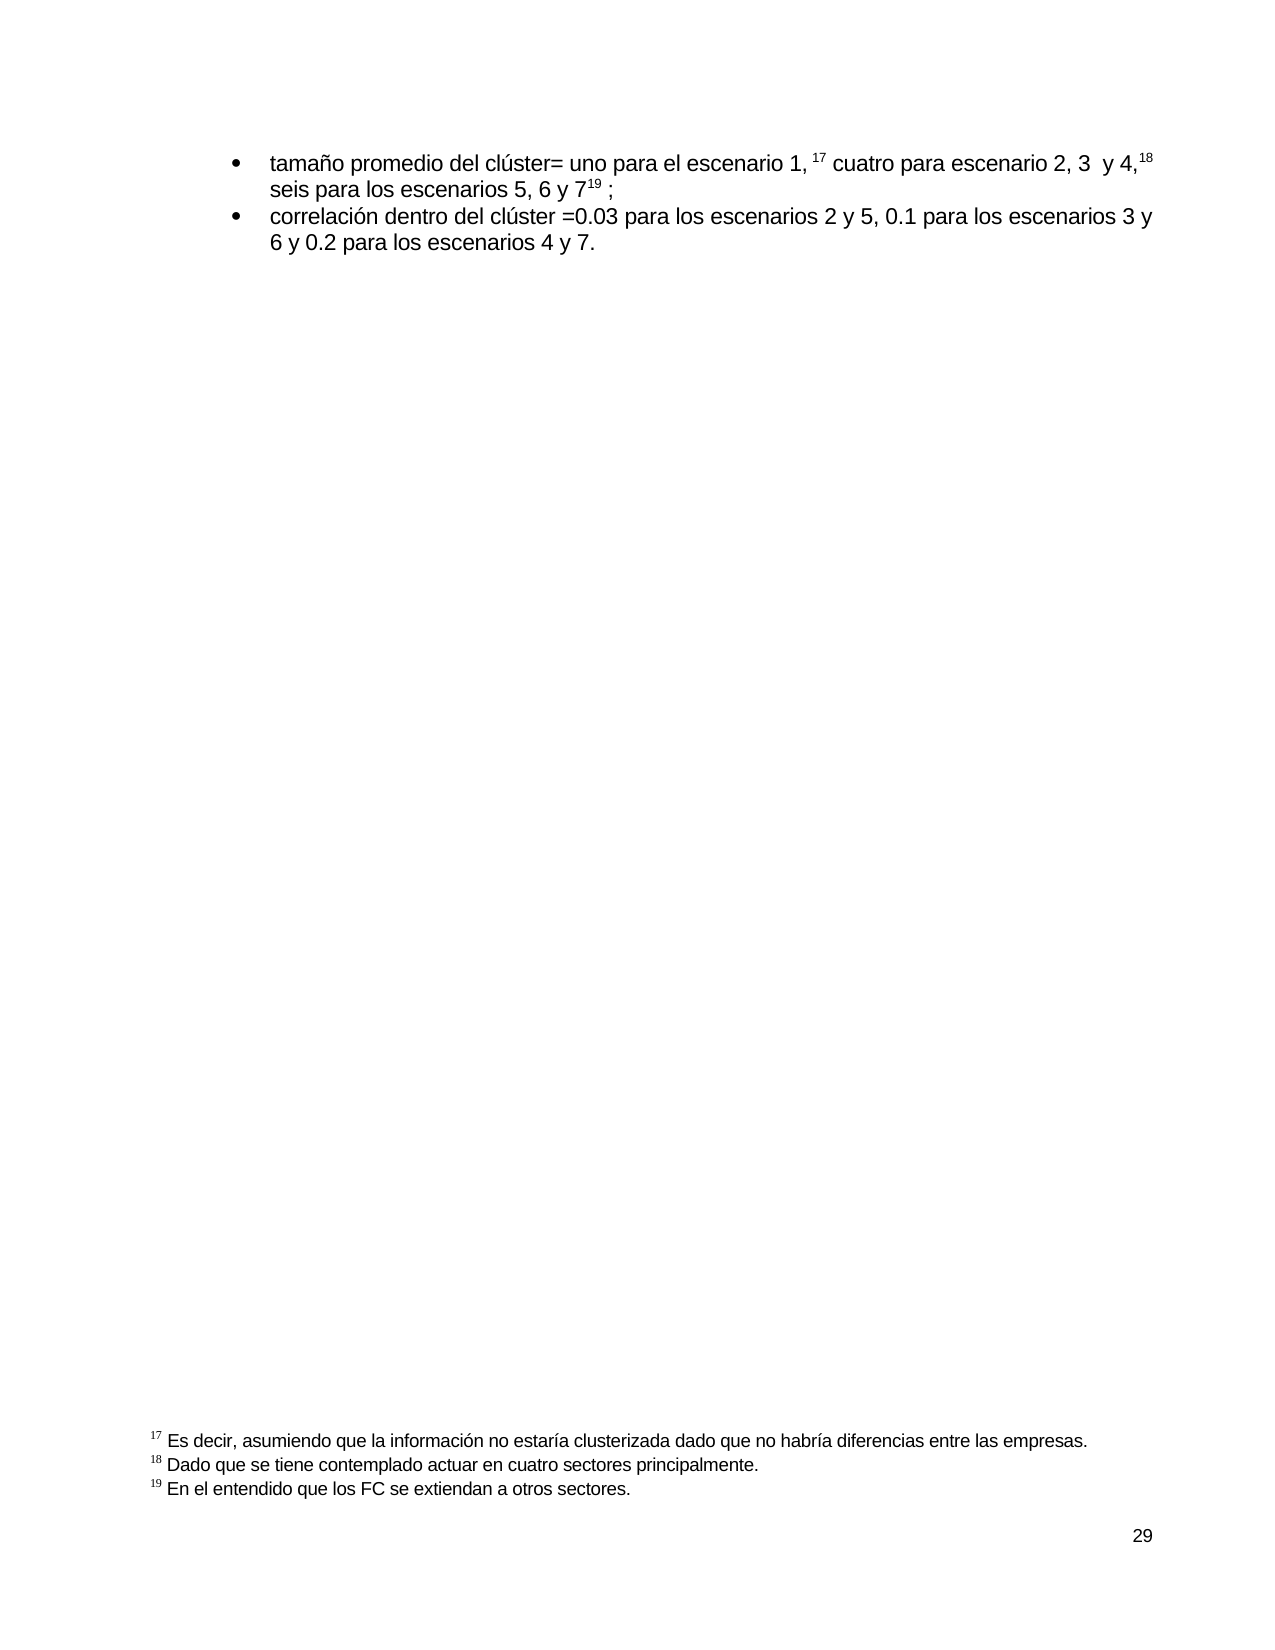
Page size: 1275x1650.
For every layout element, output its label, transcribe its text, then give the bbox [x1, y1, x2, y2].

list correlación dentro del clúster =0.03 para los escenarios 2 y 5, 0.1 para los escenarios 3 y 6 y 0.2 para los escenarios 4 y 7. [232, 203, 1153, 255]
list tamaño promedio del clúster= uno para el escenario 1, cuatro para escenario 2, 3 y 4, seis para los escenarios 5, 6 y 7 ; [232, 150, 1153, 203]
